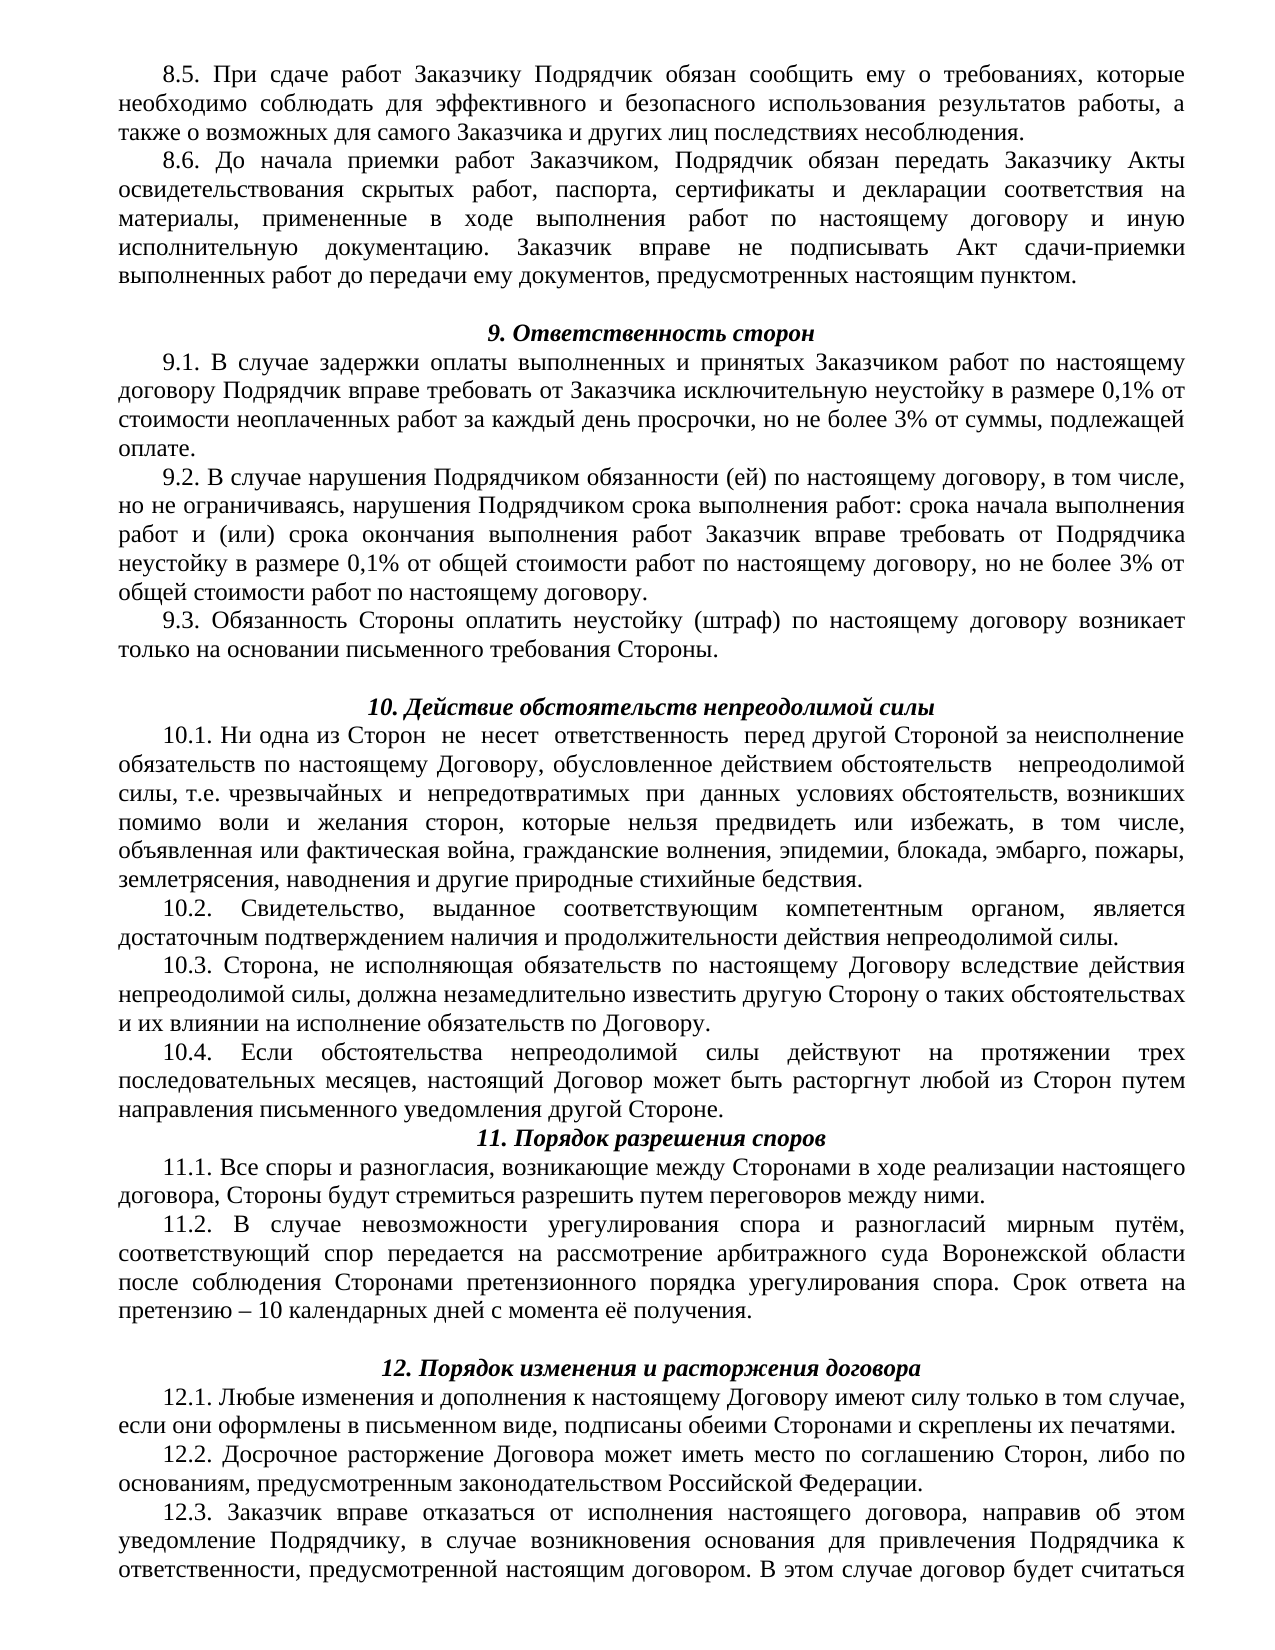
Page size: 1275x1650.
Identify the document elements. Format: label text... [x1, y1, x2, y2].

text 11.2. В случае невозможности урегулирования спора и разногласий мирным путём, соответствующий спор передается на рассмотрение арбитражного суда Воронежской области после соблюдения Сторонами претензионного порядка урегулирования спора. Срок ответа на претензию – 10 календарных дней с момента её получения. [118, 1209, 1186, 1324]
text 8.5. При сдаче работ Заказчику Подрядчик обязан сообщить ему о требованиях, которые необходимо соблюдать для эффективного и безопасного использования результатов работы, а также о возможных для самого Заказчика и других лиц последствиях несоблюдения. [118, 59, 1186, 145]
text 9.1. В случае задержки оплаты выполненных и принятых Заказчиком работ по настоящему договору Подрядчик вправе требовать от Заказчика исключительную неустойку в размере 0,1% от стоимости неоплаченных работ за каждый день просрочки, но не более 3% от суммы, подлежащей оплате. [118, 347, 1186, 462]
text 12. Порядок изменения и расторжения договора [118, 1353, 1186, 1382]
text 12.2. Досрочное расторжение Договора может иметь место по соглашению Сторон, либо по основаниям, предусмотренным законодательством Российской Федерации. [118, 1439, 1186, 1497]
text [118, 1497, 1186, 1583]
text 9.3. Обязанность Стороны оплатить неустойку (штраф) по настоящему договору возникает только на основании письменного требования Стороны. [118, 605, 1186, 663]
text 9.2. В случае нарушения Подрядчиком обязанности (ей) по настоящему договору, в том числе, но не ограничиваясь, нарушения Подрядчиком срока выполнения работ: срока начала выполнения работ и (или) срока окончания выполнения работ Заказчик вправе требовать от Подрядчика неустойку в размере 0,1% от общей стоимости работ по настоящему договору, но не более 3% от общей стоимости работ по настоящему договору. [118, 462, 1186, 605]
text 8.6. До начала приемки работ Заказчиком, Подрядчик обязан передать Заказчику Акты освидетельствования скрытых работ, паспорта, сертификаты и декларации соответствия на материалы, примененные в ходе выполнения работ по настоящему договору и иную исполнительную документацию. Заказчик вправе не подписывать Акт сдачи-приемки выполненных работ до передачи ему документов, предусмотренных настоящим пунктом. [118, 145, 1186, 289]
text 10.2. Свидетельство, выданное соответствующим компетентным органом, является достаточным подтверждением наличия и продолжительности действия непреодолимой силы. [118, 893, 1186, 950]
text 10.1. Ни одна из Сторон не несет ответственность перед другой Стороной за неисполнение обязательств по настоящему Договору, обусловленное действием обстоятельств непреодолимой силы, т.е. чрезвычайных и непредотвратимых при данных условиях обстоятельств, возникших помимо воли и желания сторон, которые нельзя предвидеть или избежать, в том числе, объявленная или фактическая война, гражданские волнения, эпидемии, блокада, эмбарго, пожары, землетрясения, наводнения и другие природные стихийные бедствия. [118, 720, 1186, 893]
text 11.1. Все споры и разногласия, возникающие между Сторонами в ходе реализации настоящего договора, Стороны будут стремиться разрешить путем переговоров между ними. [118, 1152, 1186, 1209]
text 9. Ответственность сторон [118, 318, 1186, 347]
text 10.4. Если обстоятельства непреодолимой силы действуют на протяжении трех последовательных месяцев, настоящий Договор может быть расторгнут любой из Сторон путем направления письменного уведомления другой Стороне. [118, 1037, 1186, 1123]
text 10.3. Сторона, не исполняющая обязательств по настоящему Договору вследствие действия непреодолимой силы, должна незамедлительно известить другую Сторону о таких обстоятельствах и их влиянии на исполнение обязательств по Договору. [118, 950, 1186, 1037]
text 12.1. Любые изменения и дополнения к настоящему Договору имеют силу только в том случае, если они оформлены в письменном виде, подписаны обеими Сторонами и скреплены их печатями. [118, 1382, 1186, 1439]
text 11. Порядок разрешения споров [118, 1123, 1186, 1152]
text 10. Действие обстоятельств непреодолимой силы [118, 692, 1186, 720]
